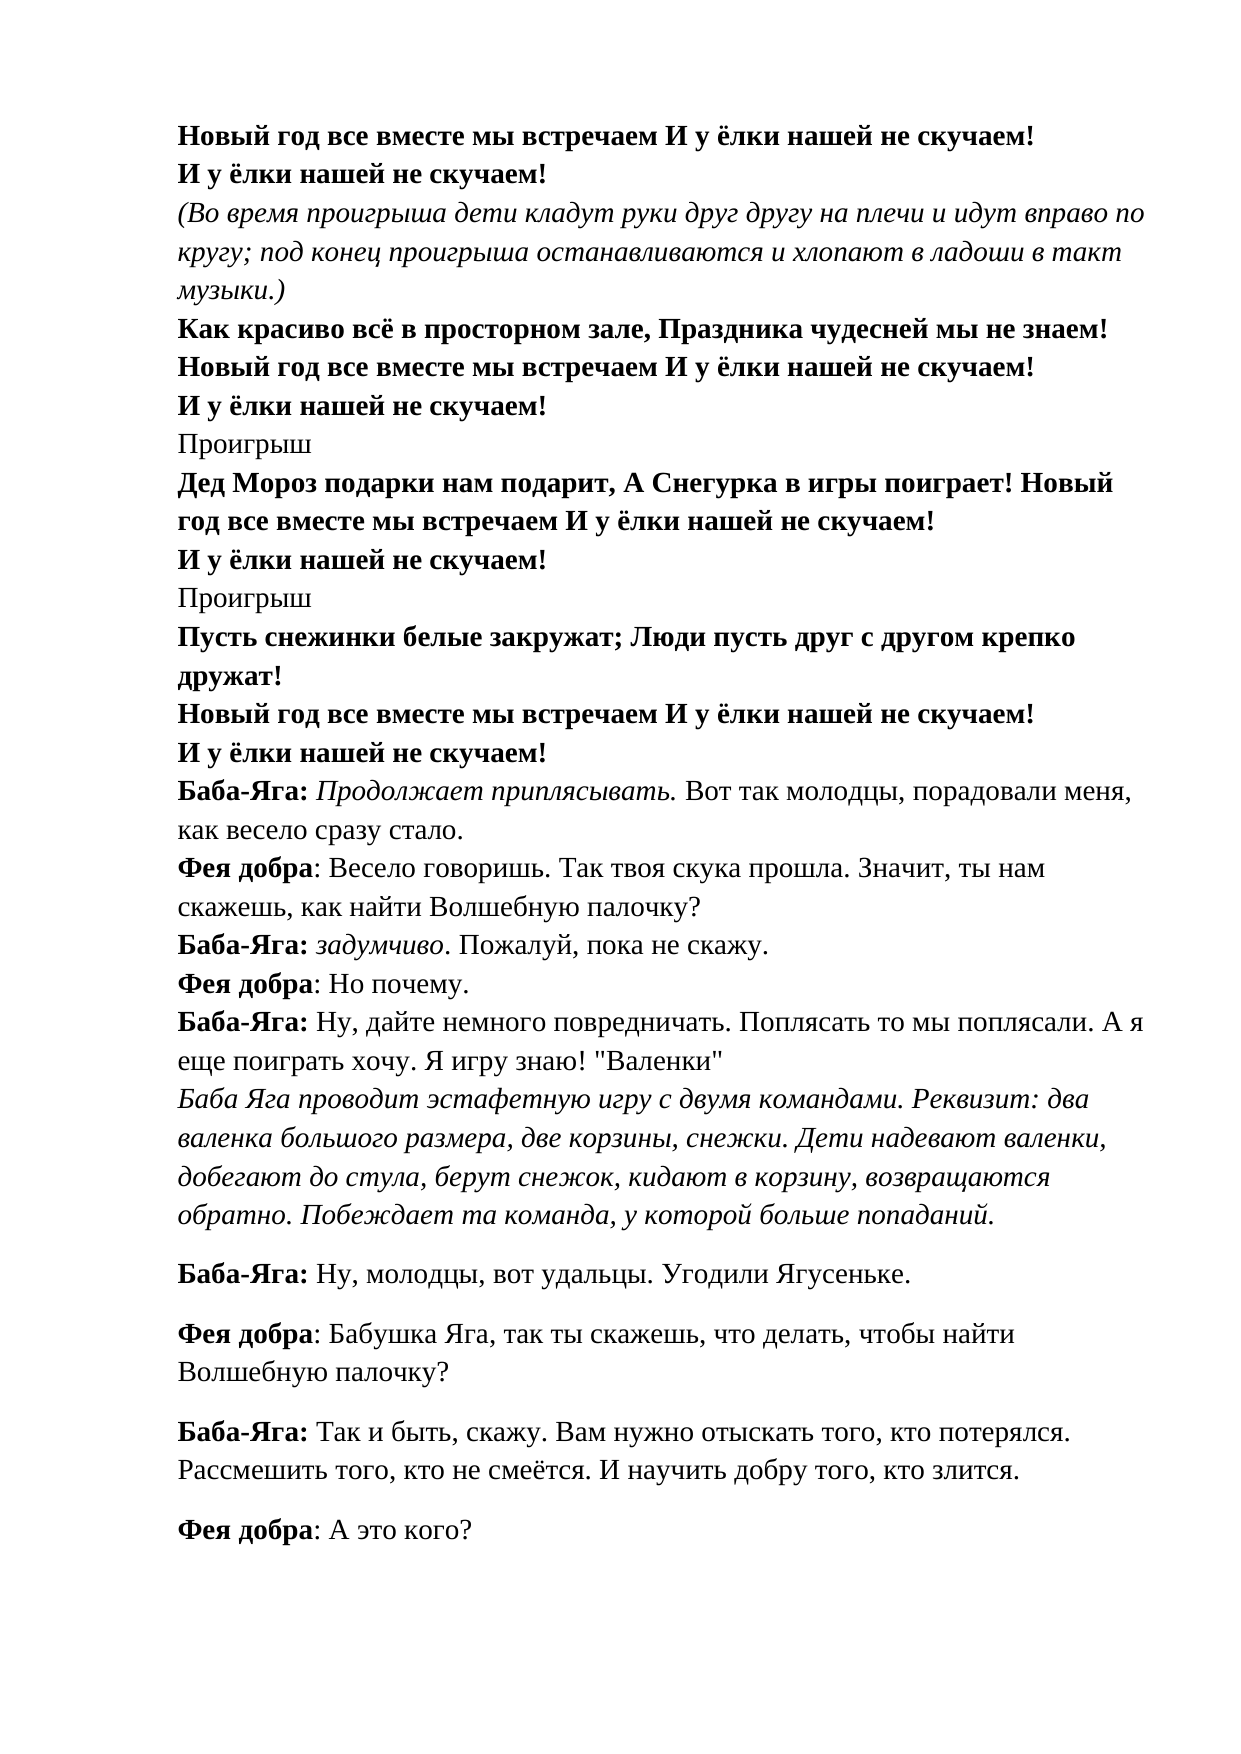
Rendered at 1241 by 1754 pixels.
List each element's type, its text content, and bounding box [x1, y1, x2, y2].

text Новый год все вместе мы встречаем И у ёлки нашей не скучаем! И у ёлки нашей не скучаем! [177, 349, 1152, 421]
text Новый год все вместе мы встречаем И у ёлки нашей не скучаем! И у ёлки нашей не скучаем! [177, 696, 1152, 768]
text Дед Мороз подарки нам подарит, А Снегурка в игры поиграет! Новый год все вместе мы встречаем И у ёлки нашей не скучаем! И у ёлки нашей не скучаем! [177, 465, 1152, 576]
text Фея добра: Но почему. [177, 966, 1152, 999]
text Фея добра: Весело говоришь. Так твоя скука прошла. Значит, ты нам скажешь, как найти Волшебную палочку? [177, 850, 1152, 922]
text Баба-Яга: Ну, дайте немного повредничать. Поплясать то мы поплясали. А я еще поиграть хочу. Я игру знаю! "Валенки" [177, 1004, 1152, 1077]
text Фея добра: А это кого? [177, 1512, 1152, 1545]
text Проигрыш [177, 581, 1152, 614]
text Баба-Яга: Так и быть, скажу. Вам нужно отыскать того, кто потерялся. Рассмешить того, кто не смеётся. И научить добру того, кто злится. [177, 1414, 1152, 1486]
text (Во время проигрыша дети кладут руки друг другу на плечи и идут вправо по кругу; под конец проигрыша останавливаются и хлопают в ладоши в такт музыки.) Как красиво всё в просторном зале, Праздника чудесней мы не знаем! [177, 195, 1152, 344]
text Баба-Яга: Продолжает приплясывать. Вот так молодцы, порадовали меня, как весело сразу стало. [177, 773, 1152, 845]
text Пусть снежинки белые закружат; Люди пусть друг с другом крепко дружат! [177, 619, 1152, 691]
text Проигрыш [177, 426, 1152, 460]
text Баба-Яга: Ну, молодцы, вот удальцы. Угодили Ягусеньке. [177, 1257, 1152, 1290]
text Новый год все вместе мы встречаем И у ёлки нашей не скучаем! И у ёлки нашей не скучаем! [177, 118, 1152, 190]
text Баба-Яга: задумчиво. Пожалуй, пока не скажу. [177, 927, 1152, 961]
text Фея добра: Бабушка Яга, так ты скажешь, что делать, чтобы найти Волшебную палочку? [177, 1316, 1152, 1388]
text Баба Яга проводит эстафетную игру с двумя командами. Реквизит: два валенка большого размера, две корзины, снежки. Дети надевают валенки, добегают до стула, берут снежок, кидают в корзину, возвращаются обратно. Побеждает та команда, у которой больше попаданий. [177, 1082, 1152, 1231]
